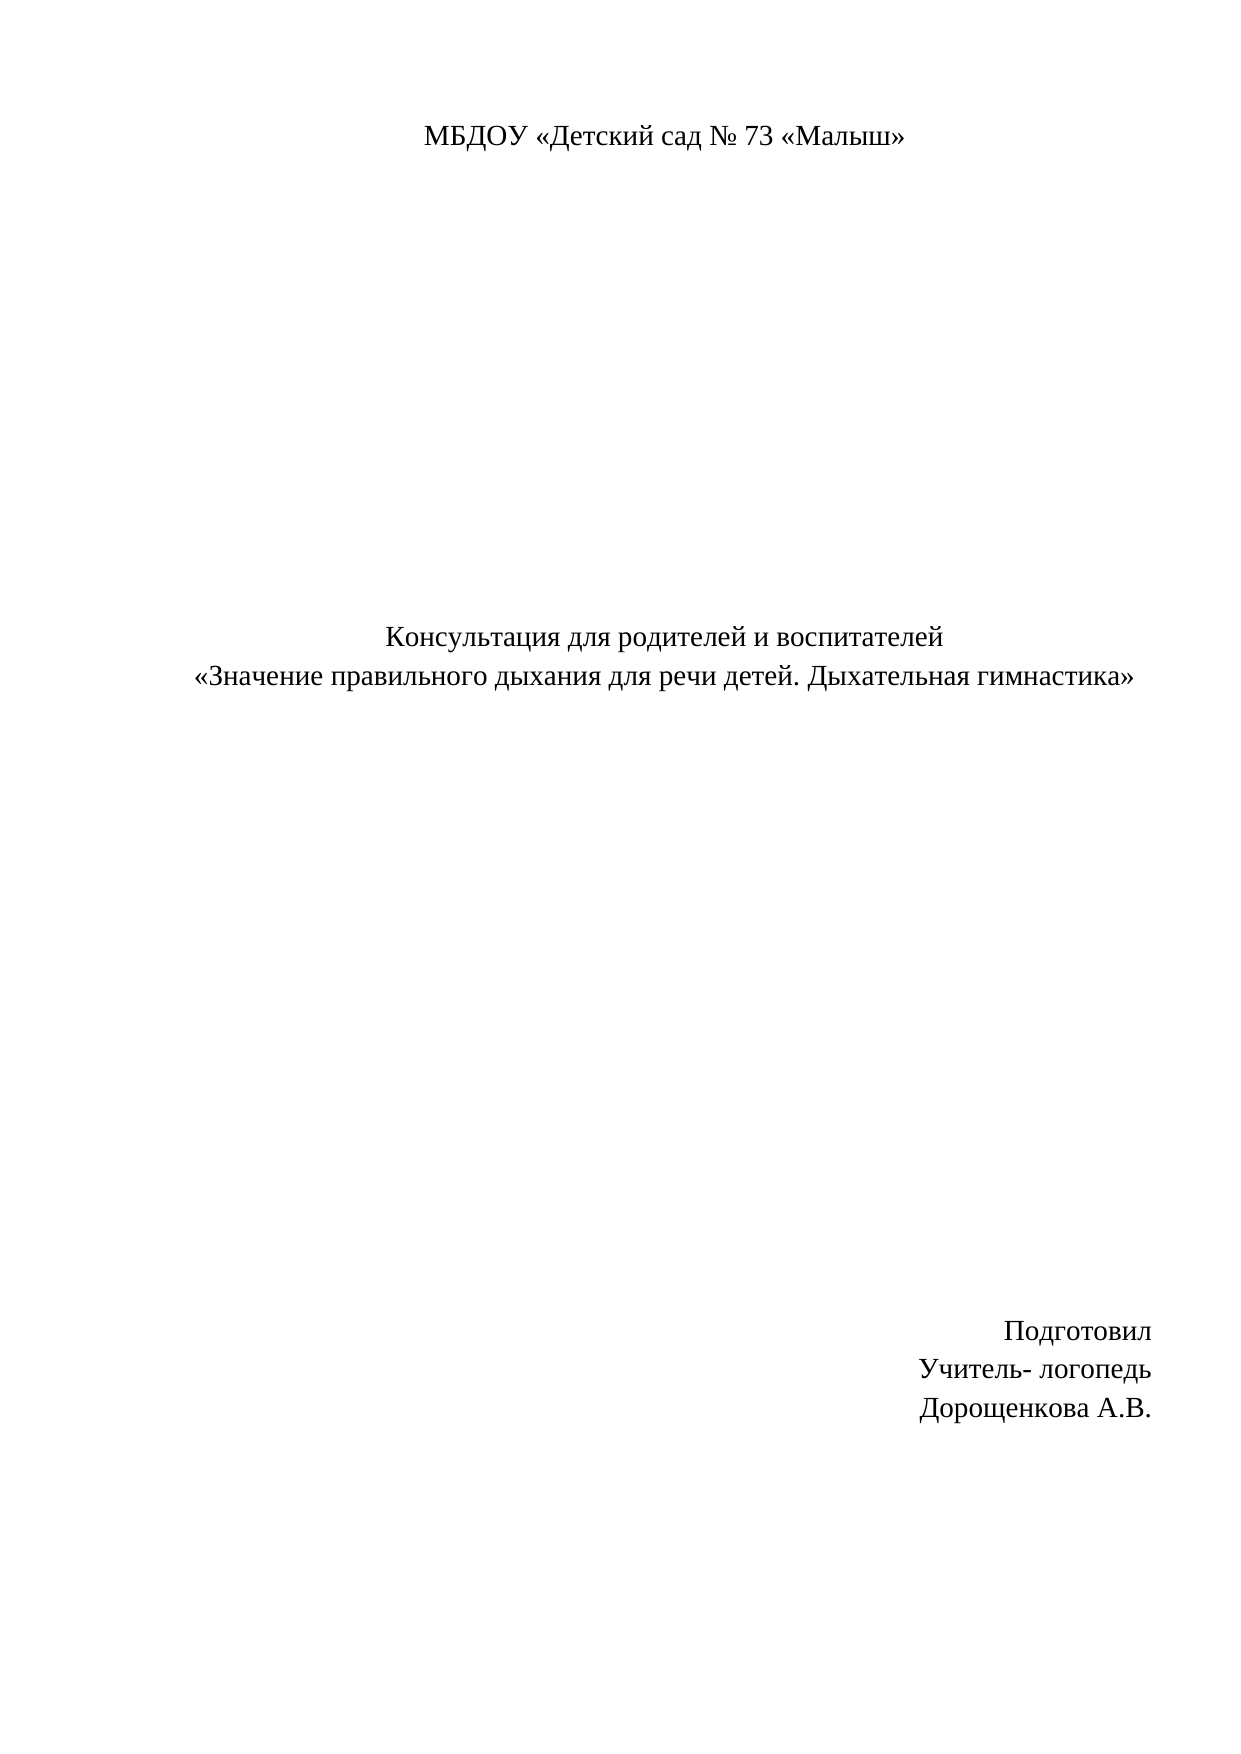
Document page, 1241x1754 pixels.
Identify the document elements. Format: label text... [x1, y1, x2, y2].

text Учитель- логопедь [177, 1351, 1152, 1385]
text «Значение правильного дыхания для речи детей. Дыхательная гимнастика» [177, 658, 1152, 691]
text Дорощенкова А.В. [177, 1390, 1152, 1423]
text Консультация для родителей и воспитателей [177, 619, 1152, 653]
text МБДОУ «Детский сад № 73 «Малыш» [177, 118, 1152, 152]
text Подготовил [177, 1313, 1152, 1346]
